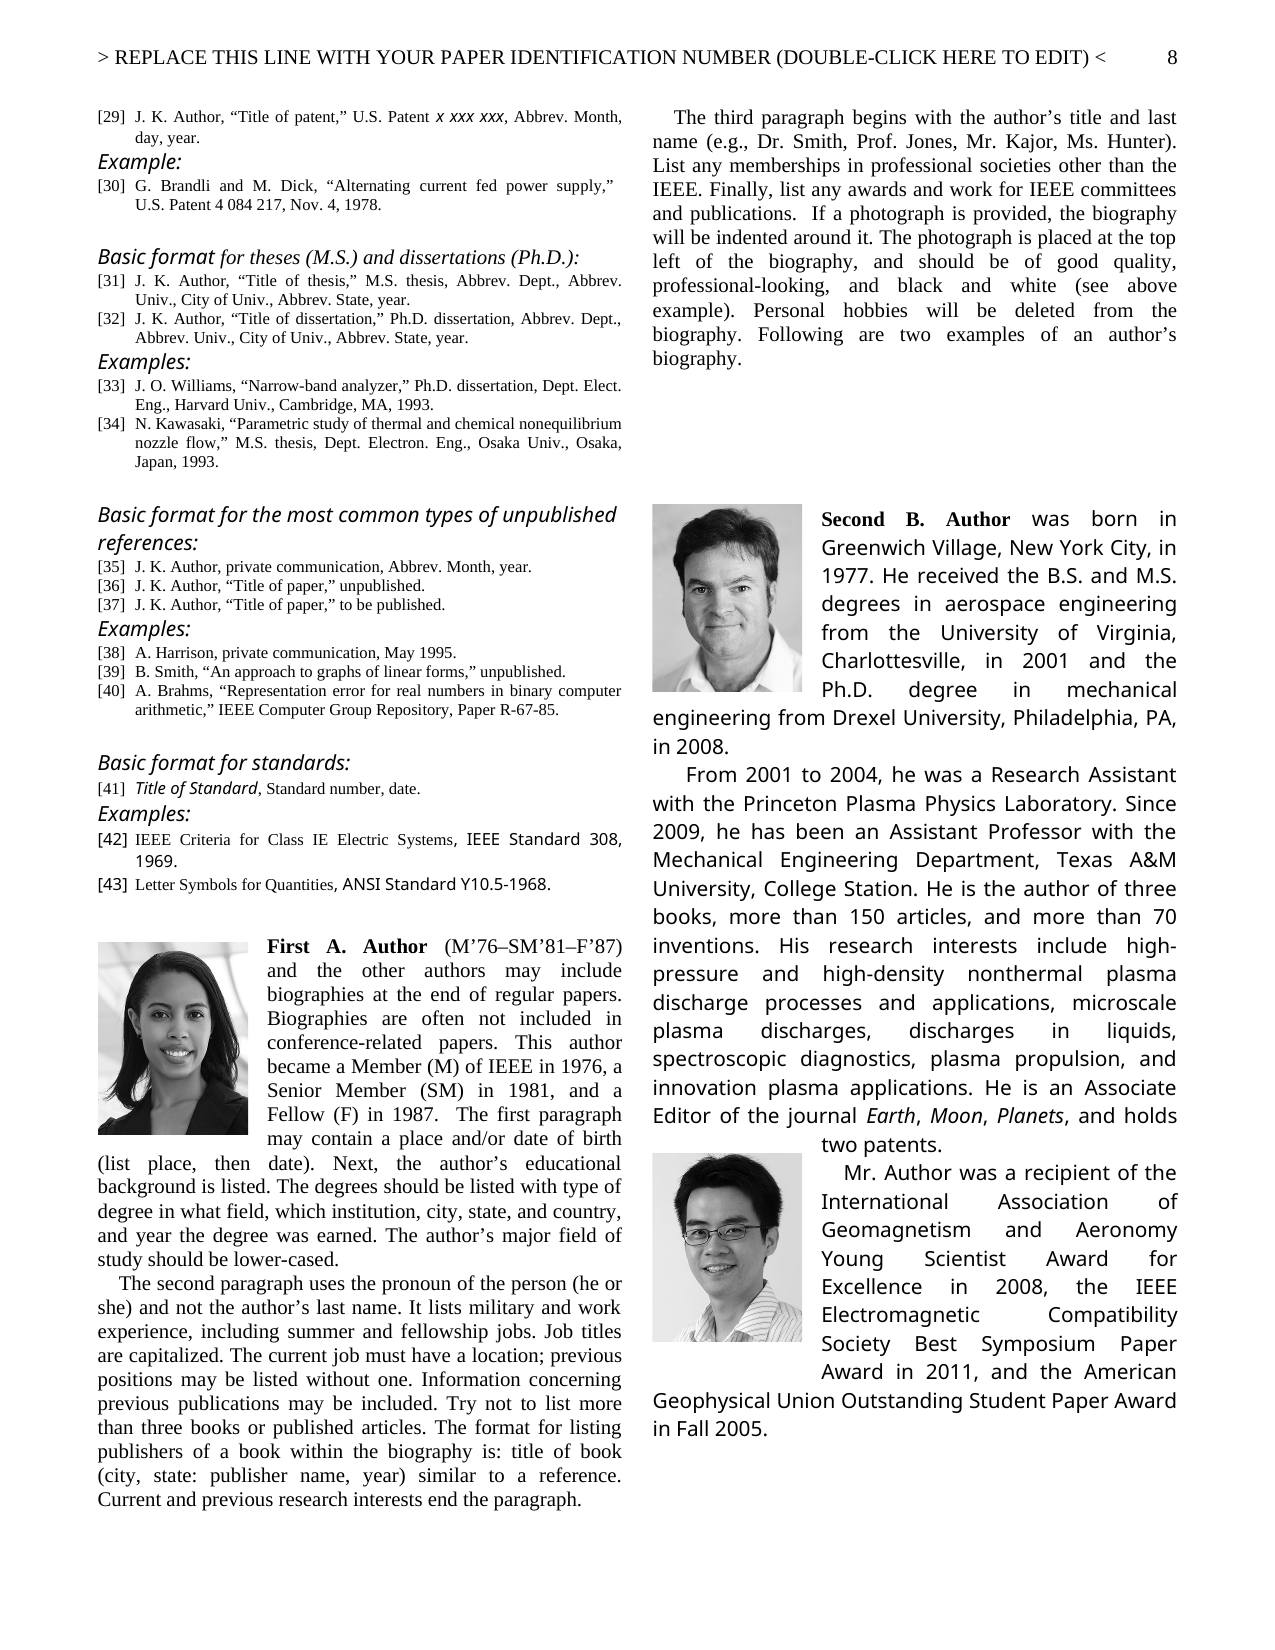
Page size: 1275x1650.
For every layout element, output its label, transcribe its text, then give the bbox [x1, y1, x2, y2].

text J. K. Author, “Title of thesis,” M.S. thesis, Abbrev. Dept., Abbrev. Univ., City of Univ., Abbrev. State, year. [97, 271, 622, 309]
text J. K. Author, “Title of patent,” U.S. Patent x xxx xxx, Abbrev. Month, day, year. [97, 105, 622, 147]
text Example: [97, 147, 624, 175]
text Examples: [97, 799, 622, 827]
text J. K. Author, “Title of dissertation,” Ph.D. dissertation, Abbrev. Dept., Abbrev. Univ., City of Univ., Abbrev. State, year. [97, 309, 622, 347]
text From 2001 to 2004, he was a Research Assistant with the Princeton Plasma Physics Laboratory. Since 2009, he has been an Assistant Professor with the Mechanical Engineering Department, Texas A&M University, College Station. He is the author of three books, more than 150 articles, and more than 70 inventions. His research interests include high-pressure and high-density nonthermal plasma discharge processes and applications, microscale plasma discharges, discharges in liquids, spectroscopic diagnostics, plasma propulsion, and innovation plasma applications. He is an Associate Editor of the journal Earth, Moon, Planets, and holds two patents. [652, 760, 1177, 1158]
text The second paragraph uses the pronoun of the person (he or she) and not the author’s last name. It lists military and work experience, including summer and fellowship jobs. Job titles are capitalized. The current job must have a location; previous positions may be listed without one. Information concerning previous publications may be included. Try not to list more than three books or published articles. The format for listing publishers of a book within the biography is: title of book (city, state: publisher name, year) similar to a reference. Current and previous research interests end the paragraph. [97, 1271, 622, 1511]
picture [652, 504, 803, 692]
text J. K. Author, “Title of paper,” to be published. [97, 595, 622, 614]
text Title of Standard, Standard number, date. [97, 776, 622, 799]
text IEEE Criteria for Class IE Electric Systems, IEEE Standard 308, 1969. [97, 827, 622, 873]
text J. O. Williams, “Narrow-band analyzer,” Ph.D. dissertation, Dept. Elect. Eng., Harvard Univ., Cambridge, MA, 1993. [97, 376, 622, 414]
text Letter Symbols for Quantities, ANSI Standard Y10.5-1968. [97, 873, 622, 896]
text Examples: [97, 614, 622, 643]
text A. Brahms, “Representation error for real numbers in binary computer arithmetic,” IEEE Computer Group Repository, Paper R-67-85. [97, 681, 622, 719]
text G. Brandli and M. Dick, “Alternating current fed power supply,” U.S. Patent 4 084 217, Nov. 4, 1978. [97, 175, 622, 214]
text Basic format for theses (M.S.) and dissertations (Ph.D.): [97, 214, 622, 271]
text A. Harrison, private communication, May 1995. [97, 643, 622, 662]
picture [652, 1153, 803, 1342]
text J. K. Author, private communication, Abbrev. Month, year. [97, 557, 622, 576]
text The third paragraph begins with the author’s title and last name (e.g., Dr. Smith, Prof. Jones, Mr. Kajor, Ms. Hunter). List any memberships in professional societies other than the IEEE. Finally, list any awards and work for IEEE committees and publications. If a photograph is provided, the biography will be indented around it. The photograph is placed at the top left of the biography, and should be of good quality, professional-looking, and black and white (see above example). Personal hobbies will be deleted from the biography. Following are two examples of an author’s biography. [652, 105, 1177, 370]
text Basic format for standards: [97, 748, 622, 776]
picture [98, 942, 249, 1135]
text Examples: [97, 347, 622, 376]
text J. K. Author, “Title of paper,” unpublished. [97, 576, 622, 595]
text Mr. Author was a recipient of the International Association of Geomagnetism and Aeronomy Young Scientist Award for Excellence in 2008, the IEEE Electromagnetic Compatibility Society Best Symposium Paper Award in 2011, and the American Geophysical Union Outstanding Student Paper Award in Fall 2005. [652, 1158, 1177, 1443]
text N. Kawasaki, “Parametric study of thermal and chemical nonequilibrium nozzle flow,” M.S. thesis, Dept. Electron. Eng., Osaka Univ., Osaka, Japan, 1993. [97, 414, 622, 471]
text First A. Author (M’76–SM’81–F’87) and the other authors may include biographies at the end of regular papers. Biographies are often not included in conference-related papers. This author became a Member (M) of IEEE in 1976, a Senior Member (SM) in 1981, and a Fellow (F) in 1987. The first paragraph may contain a place and/or date of birth (list place, then date). Next, the author’s educational background is listed. The degrees should be listed with type of degree in what field, which institution, city, state, and country, and year the degree was earned. The author’s major field of study should be lower-cased. [97, 934, 622, 1271]
text Basic format for the most common types of unpublished references: [97, 471, 622, 557]
text B. Smith, “An approach to graphs of linear forms,” unpublished. [97, 662, 622, 681]
text Second B. Author was born in Greenwich Village, New York City, in 1977. He received the B.S. and M.S. degrees in aerospace engineering from the University of Virginia, Charlottesville, in 2001 and the Ph.D. degree in mechanical engineering from Drexel University, Philadelphia, PA, in 2008. [652, 504, 1177, 760]
